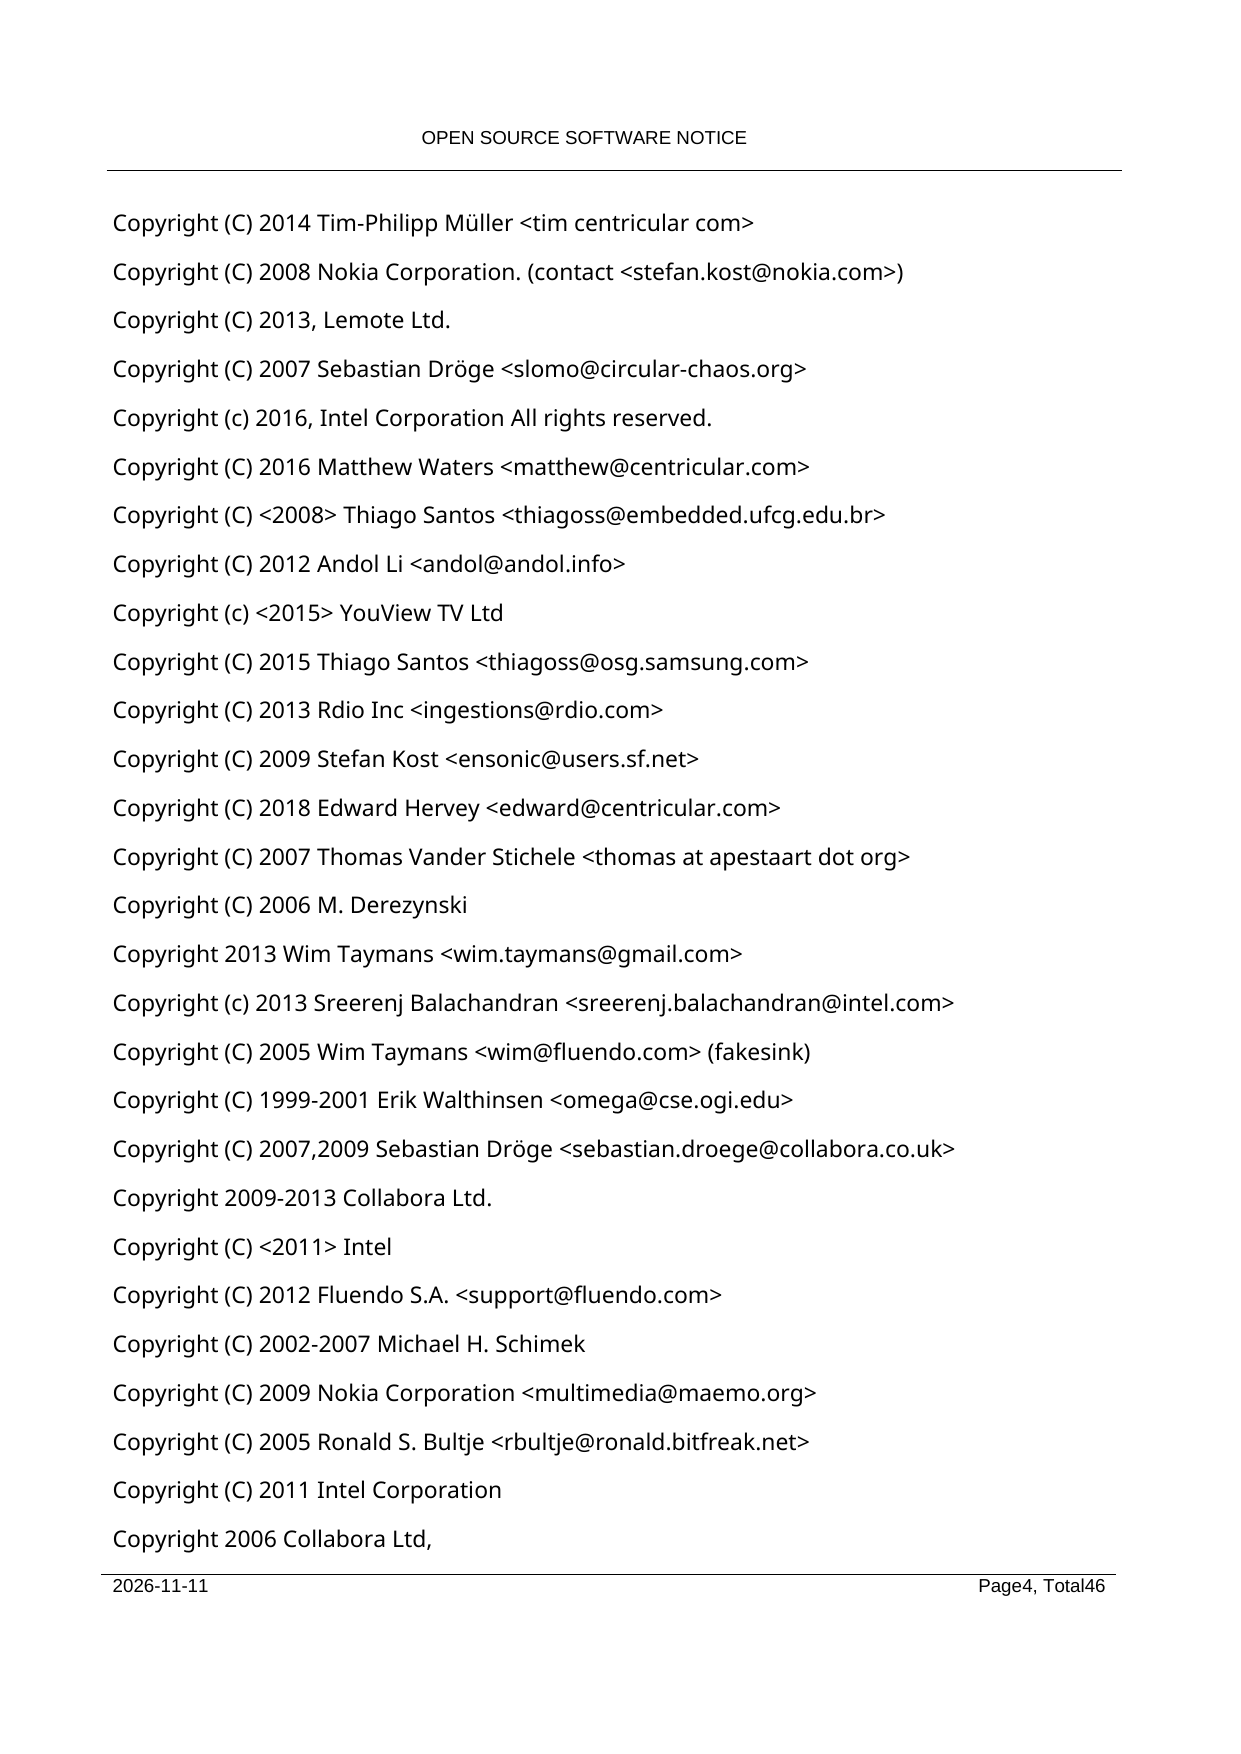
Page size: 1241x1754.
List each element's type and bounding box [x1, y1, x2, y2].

text [112, 206, 1128, 1555]
